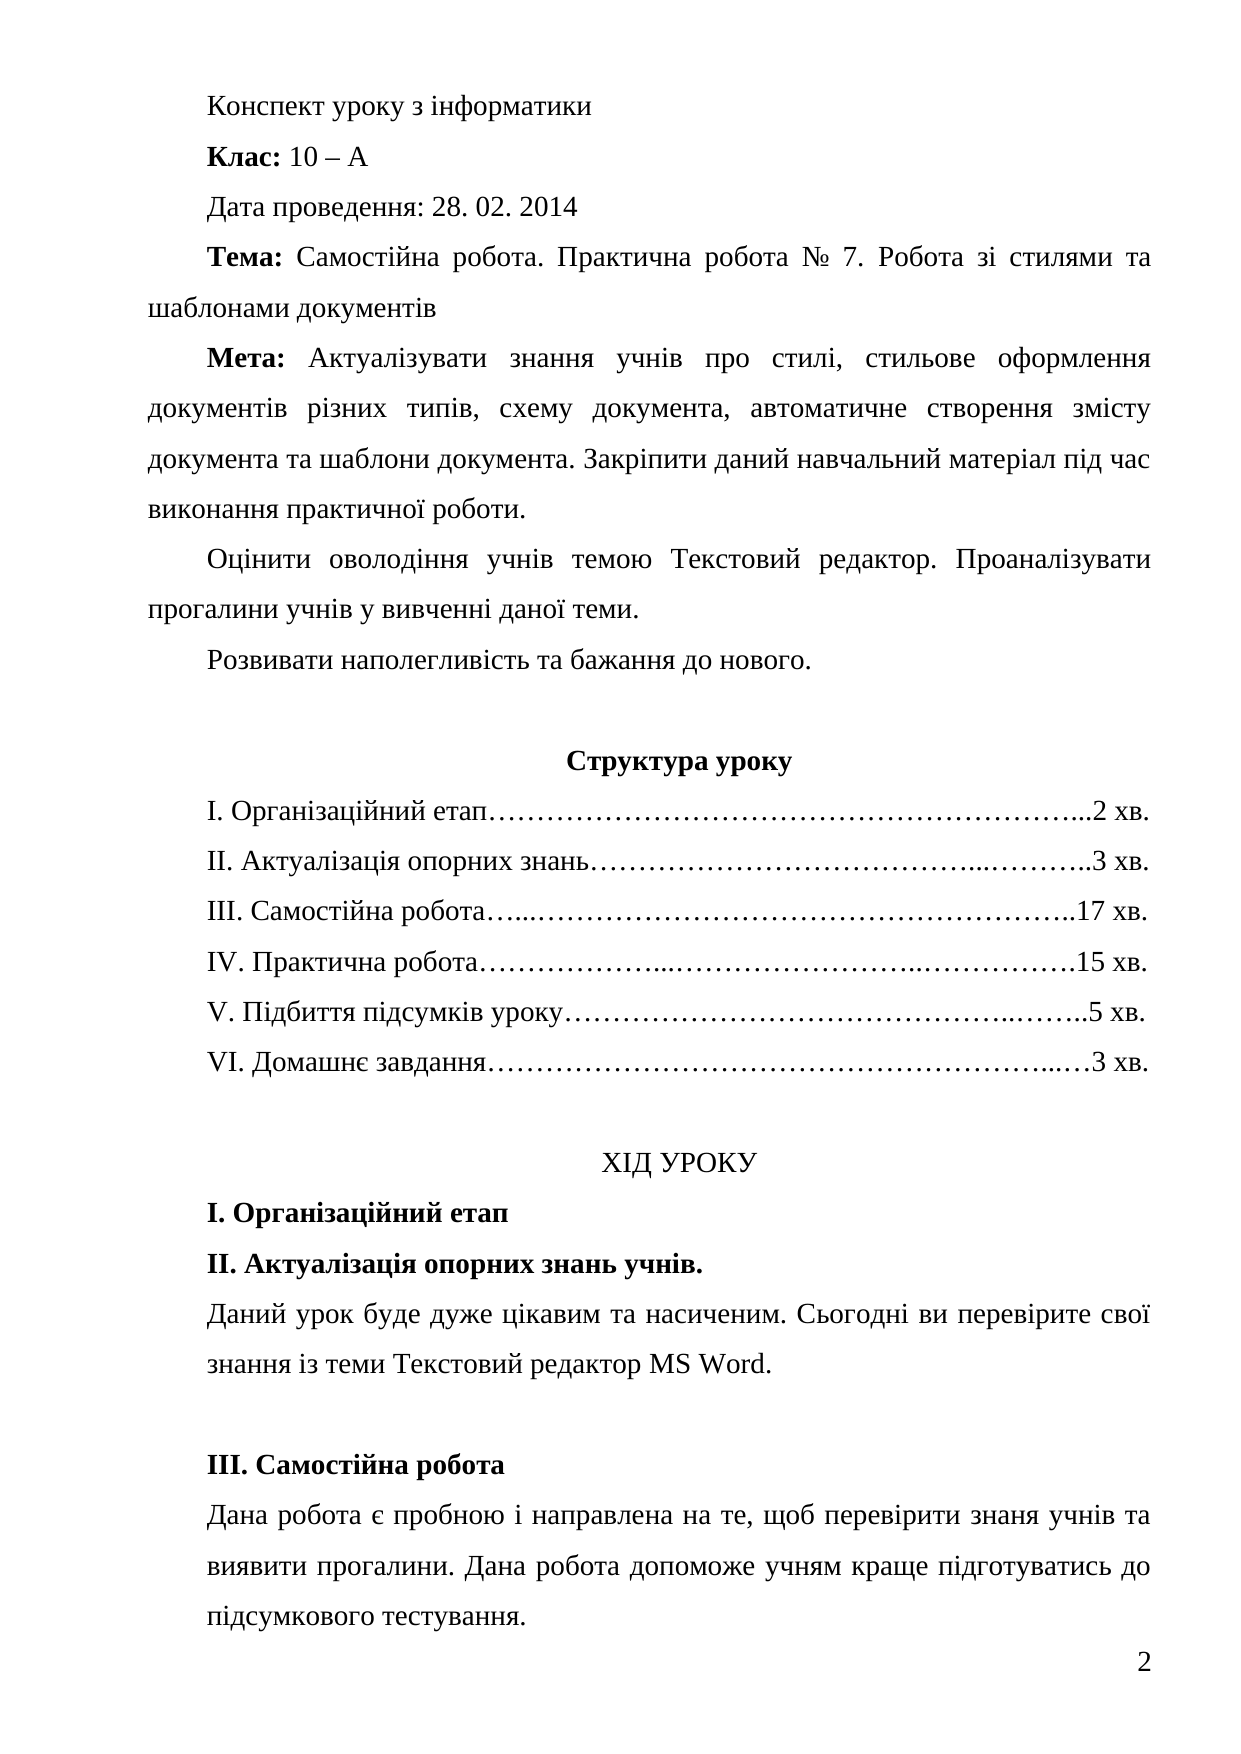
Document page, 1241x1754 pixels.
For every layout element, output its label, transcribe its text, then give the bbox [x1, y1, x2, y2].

text Клас: 10 – А [148, 139, 1152, 172]
text Даний урок буде дуже цікавим та насиченим. Сьогодні ви перевірите свої знання із теми Текстовий редактор MS Word. [207, 1296, 1152, 1380]
text І. Організаційний етап [148, 1195, 1152, 1229]
text ХІД УРОКУ [148, 1145, 1152, 1179]
text Розвивати наполегливість та бажання до нового. [148, 642, 1152, 676]
text Тема: Самостійна робота. Практична робота № 7. Робота зі стилями та шаблонами документів [148, 239, 1152, 323]
text Дата проведення: 28. 02. 2014 [148, 189, 1152, 223]
text Структура уроку [148, 743, 1152, 776]
text VІ. Домашнє завдання…………………………………………………...…3 хв. [148, 1044, 1152, 1078]
text ІV. Практична робота………………...……………………..…………….15 хв. [148, 944, 1152, 977]
text ІІ. Актуалізація опорних знань учнів. [207, 1246, 1152, 1279]
text Дана робота є пробною і направлена на те, щоб перевірити знаня учнів та виявити прогалини. Дана робота допоможе учням краще підготуватись до підсумкового тестування. [207, 1497, 1152, 1631]
text ІІІ. Самостійна робота…...………………………………………………..17 хв. [148, 893, 1152, 927]
text ІІ. Актуалізація опорних знань…………………………………...………..3 хв. [148, 843, 1152, 877]
text ІІІ. Самостійна робота [207, 1447, 1152, 1481]
text Мета: Актуалізувати знання учнів про стилі, стильове оформлення документів різних типів, схему документа, автоматичне створення змісту документа та шаблони документа. Закріпити даний навчальний матеріал під час виконання практичної роботи. [148, 340, 1152, 524]
text V. Підбиття підсумків уроку………………………………………..……..5 хв. [148, 994, 1152, 1028]
text Конспект уроку з інформатики [148, 88, 1152, 122]
text І. Організаційний етап……………………………………………………...2 хв. [148, 793, 1152, 826]
text Оцінити оволодіння учнів темою Текстовий редактор. Проаналізувати прогалини учнів у вивченні даної теми. [148, 541, 1152, 625]
